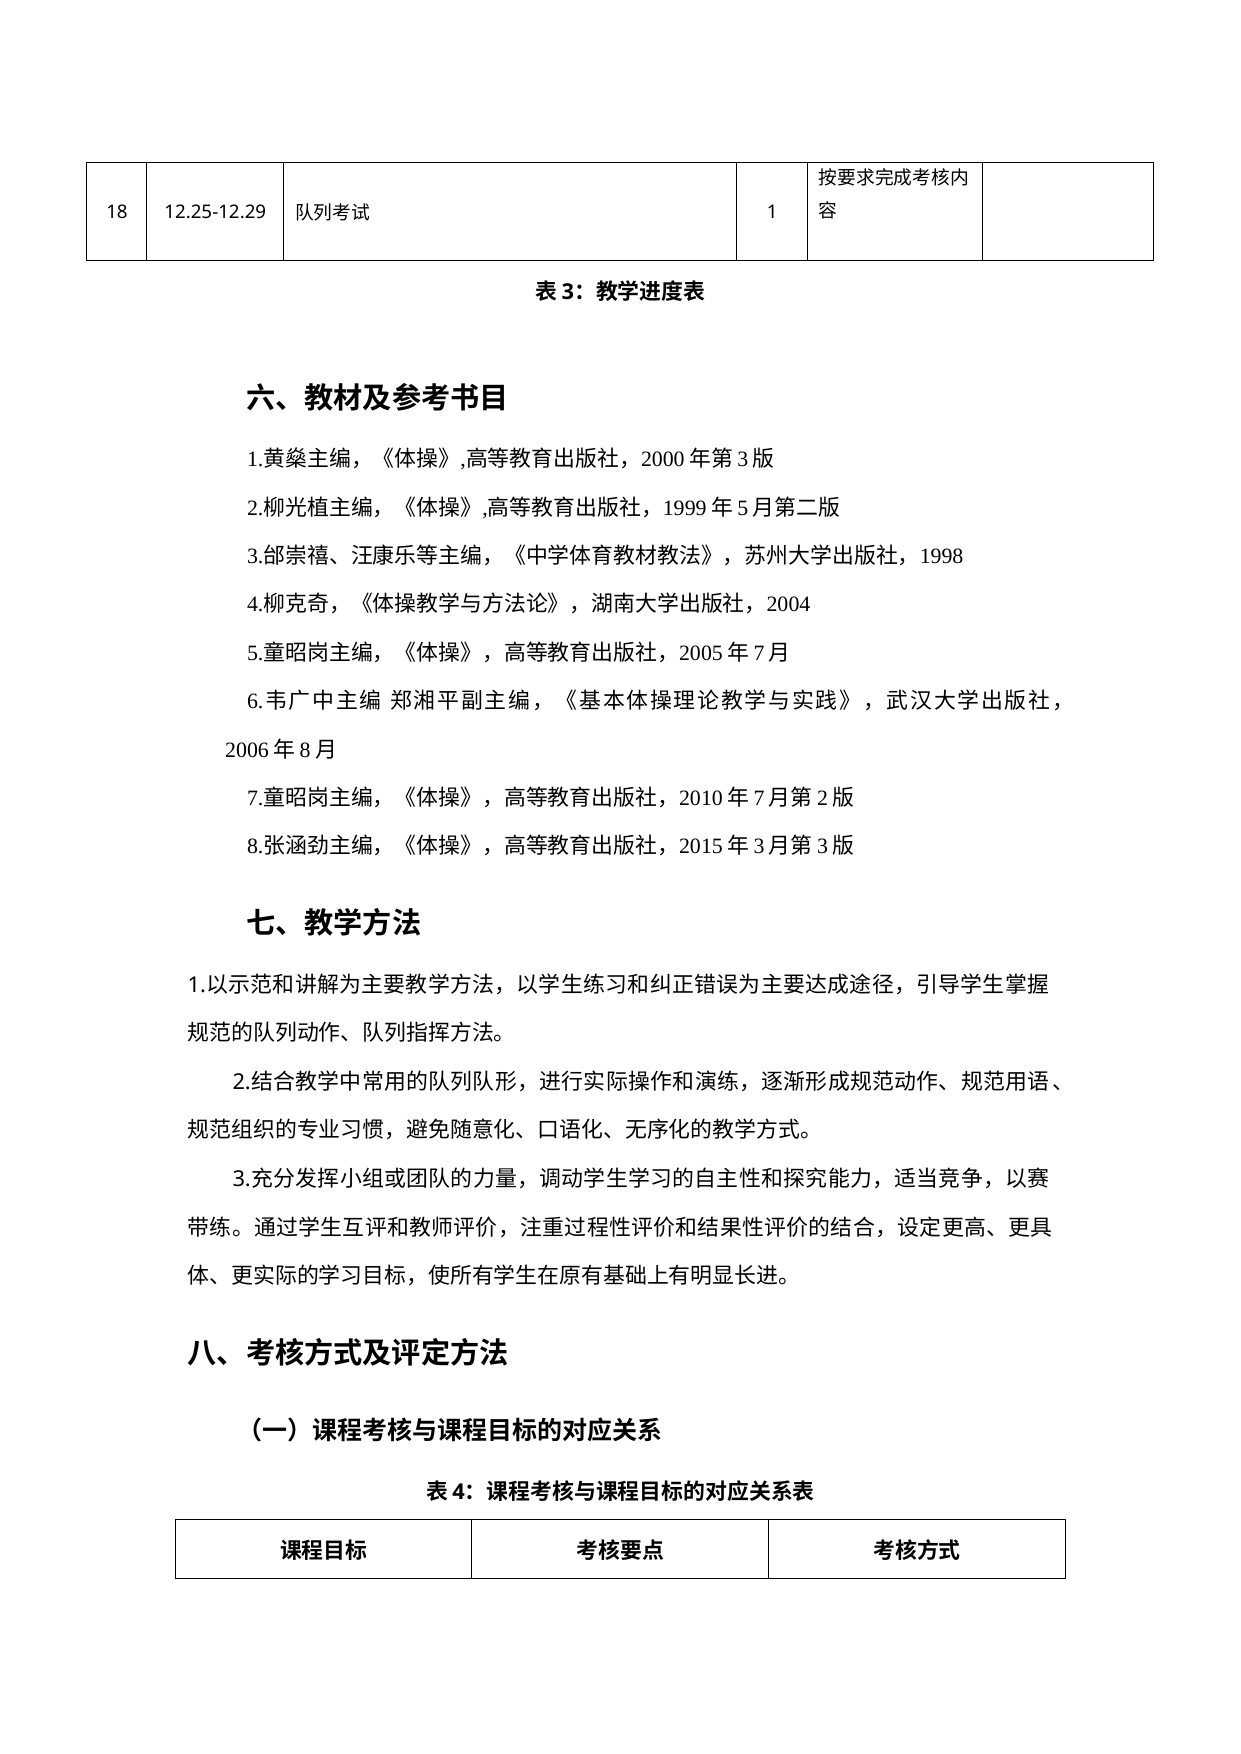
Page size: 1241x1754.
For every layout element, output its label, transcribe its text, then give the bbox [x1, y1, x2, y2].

text 6.韦广中主编 郑湘平副主编，《基本体操理论教学与实践》，武汉大学出版社，2006年8月 [225, 682, 1053, 764]
text 八、考核方式及评定方法 [187, 1319, 1053, 1384]
text 8.张涵劲主编，《体操》，高等教育出版社，2015年3月第3版 [225, 828, 1053, 860]
text 2.柳光植主编，《体操》,高等教育出版社，1999年5月第二版 [225, 489, 1053, 522]
text （一）课程考核与课程目标的对应关系 [187, 1396, 1053, 1461]
text 表3：教学进度表 [187, 273, 1053, 306]
table_cell 按要求完成考核内容 [808, 163, 982, 260]
table_header 课程目标 [176, 1520, 471, 1578]
table_cell 队列考试 [284, 163, 736, 260]
table_cell [983, 163, 1153, 260]
text 5.童昭岗主编，《体操》，高等教育出版社，2005年7月 [225, 634, 1053, 667]
text 七、教学方法 [187, 889, 1053, 954]
table_cell 12.25-12.29 [147, 163, 283, 260]
text 2.结合教学中常用的队列队形，进行实际操作和演练，逐渐形成规范动作、规范用语、规范组织的专业习惯，避免随意化、口语化、无序化的教学方式。 [187, 1063, 1053, 1144]
table_header 考核要点 [472, 1520, 768, 1578]
text 1.以示范和讲解为主要教学方法，以学生练习和纠正错误为主要达成途径，引导学生掌握规范的队列动作、队列指挥方法。 [187, 966, 1053, 1047]
text 表4：课程考核与课程目标的对应关系表 [187, 1474, 1053, 1506]
text 3.充分发挥小组或团队的力量，调动学生学习的自主性和探究能力，适当竞争，以赛带练。通过学生互评和教师评价，注重过程性评价和结果性评价的结合，设定更高、更具体、更实际的学习目标，使所有学生在原有基础上有明显长进。 [187, 1160, 1053, 1290]
table_cell 18 [87, 163, 146, 260]
text 7.童昭岗主编，《体操》，高等教育出版社，2010年7月第2版 [225, 779, 1053, 812]
text 3.邰崇禧、汪康乐等主编，《中学体育教材教法》，苏州大学出版社，1998 [225, 537, 1053, 570]
table_cell 1 [737, 163, 807, 260]
text 4.柳克奇，《体操教学与方法论》，湖南大学出版社，2004 [225, 586, 1053, 618]
text 六、教材及参考书目 [187, 363, 1053, 428]
text 1.黄燊主编，《体操》,高等教育出版社，2000年第3版 [225, 441, 1053, 473]
table_header 考核方式 [769, 1520, 1065, 1578]
